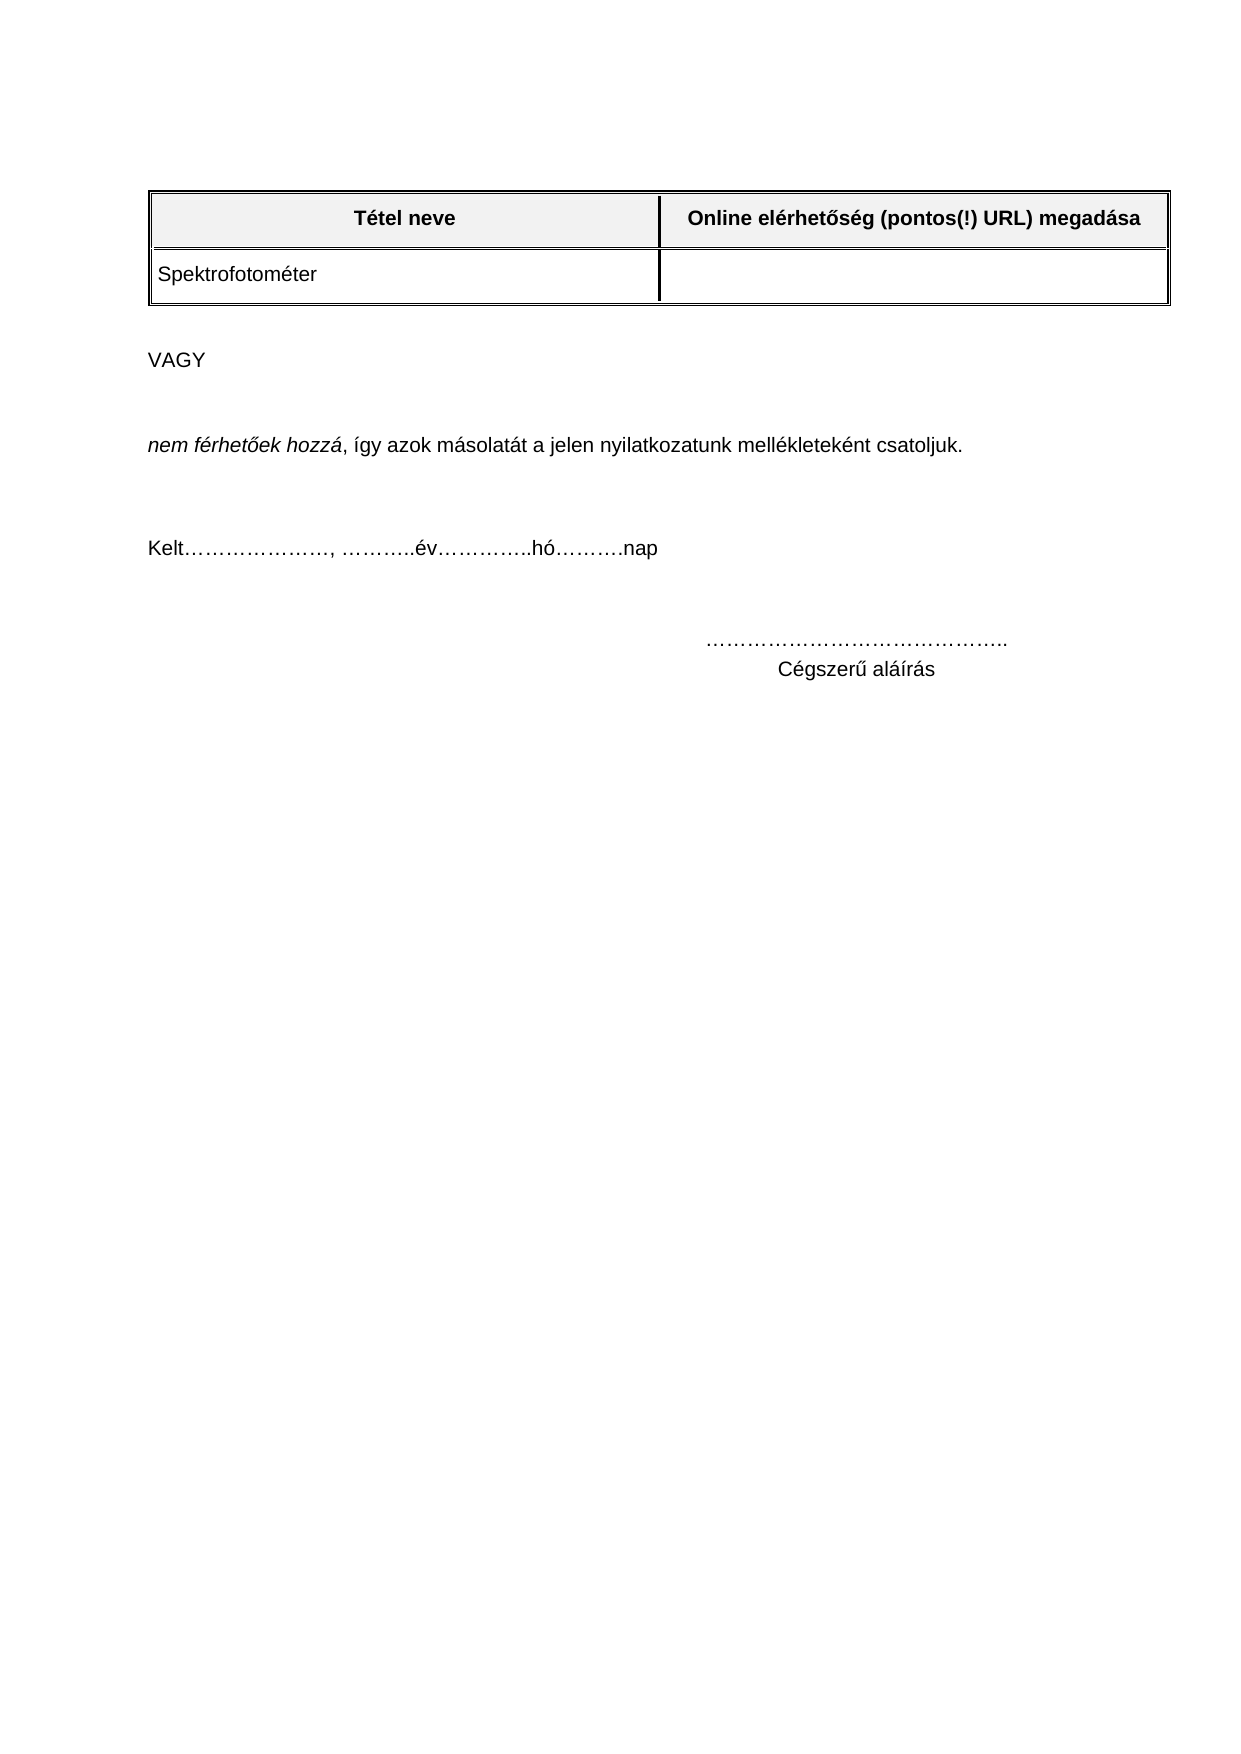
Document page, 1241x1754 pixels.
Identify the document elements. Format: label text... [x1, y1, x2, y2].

text nem férhetőek hozzá, így azok másolatát a jelen nyilatkozatunk mellékleteként csatoljuk. [148, 433, 1093, 457]
text VAGY [148, 348, 1093, 372]
table_header Tétel neve [152, 194, 659, 246]
text Kelt…………………, ………..év…………..hó……….nap [148, 536, 1093, 560]
table_cell Spektrofotométer [152, 246, 659, 302]
text …………………………………….. [620, 627, 1093, 651]
text Cégszerű aláírás [620, 657, 1093, 681]
table_header Online elérhetőség (pontos(!) URL) megadása [659, 194, 1167, 246]
table_cell [659, 246, 1168, 302]
